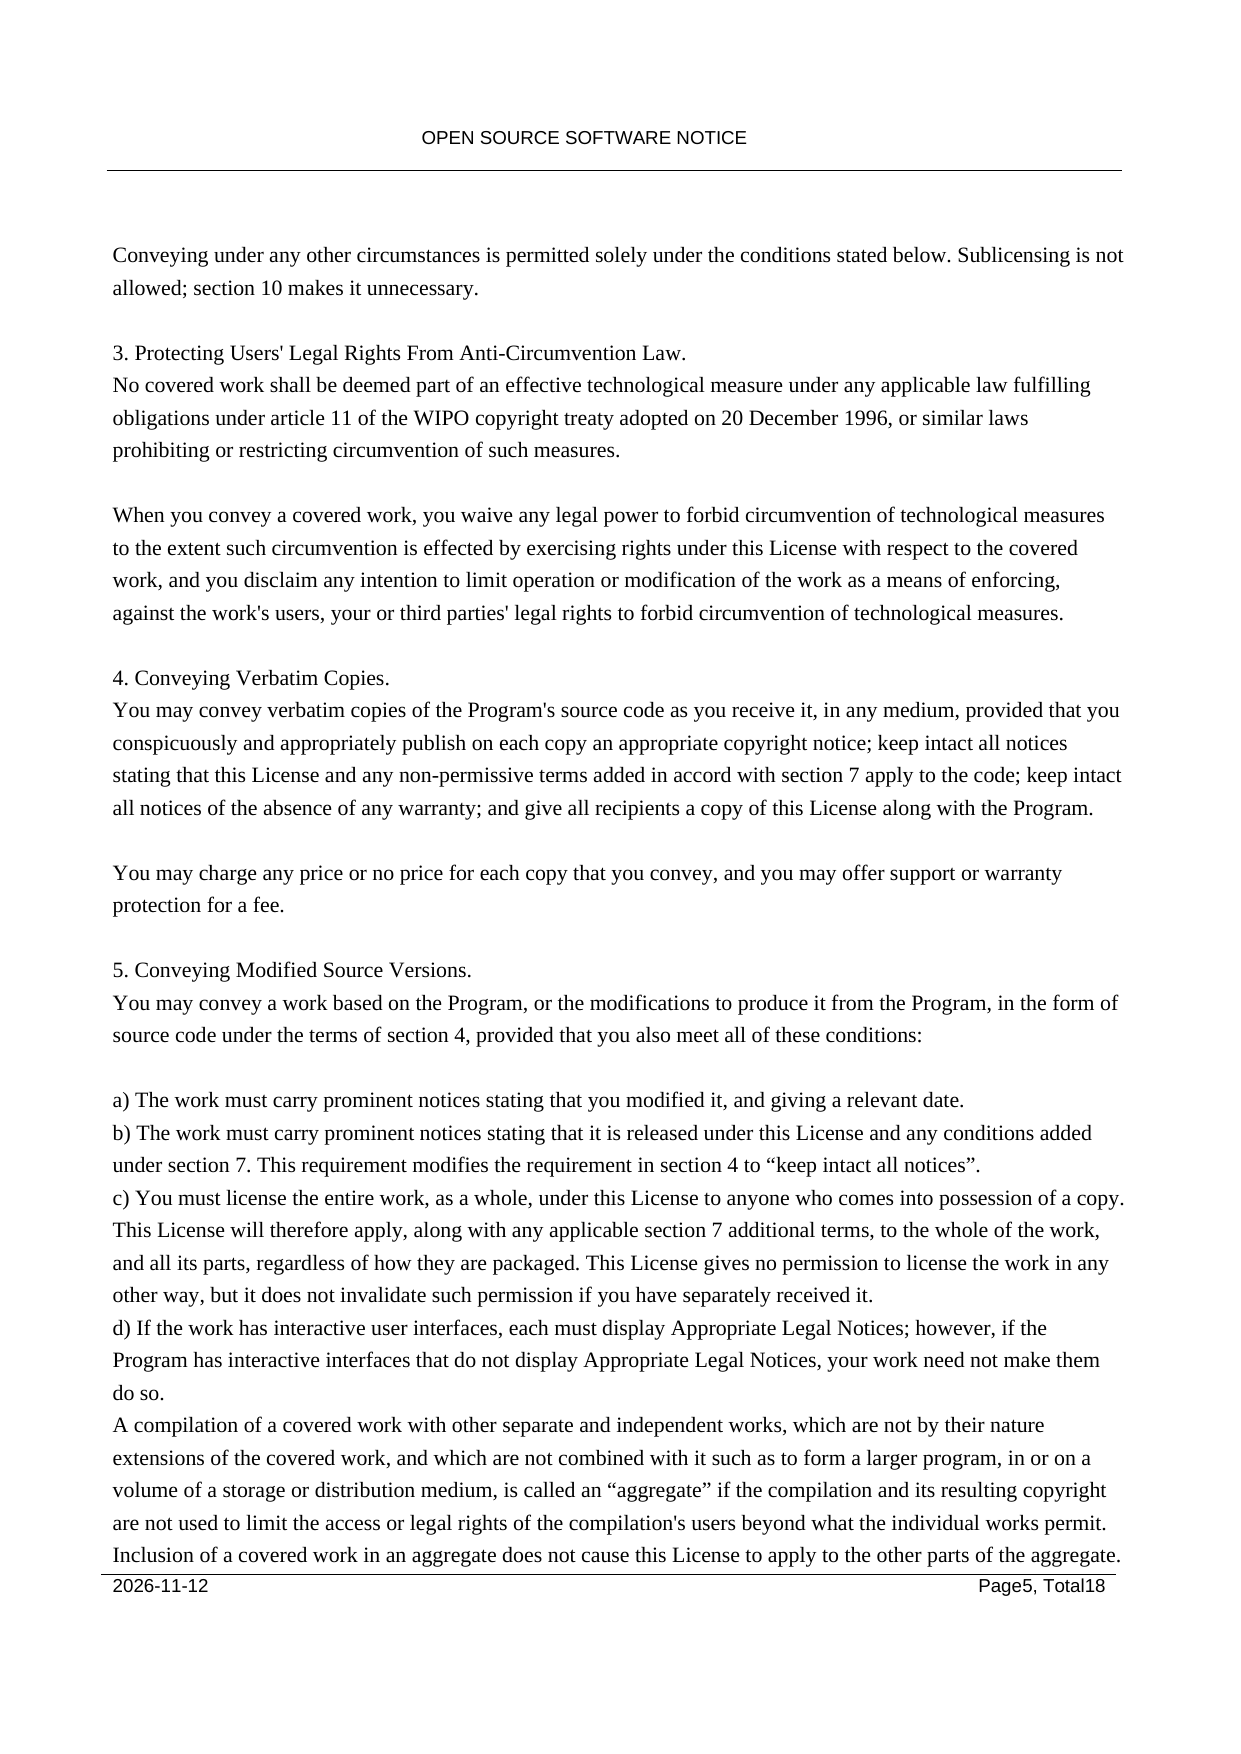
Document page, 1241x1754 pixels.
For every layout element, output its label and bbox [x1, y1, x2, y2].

text [112, 206, 1128, 1571]
